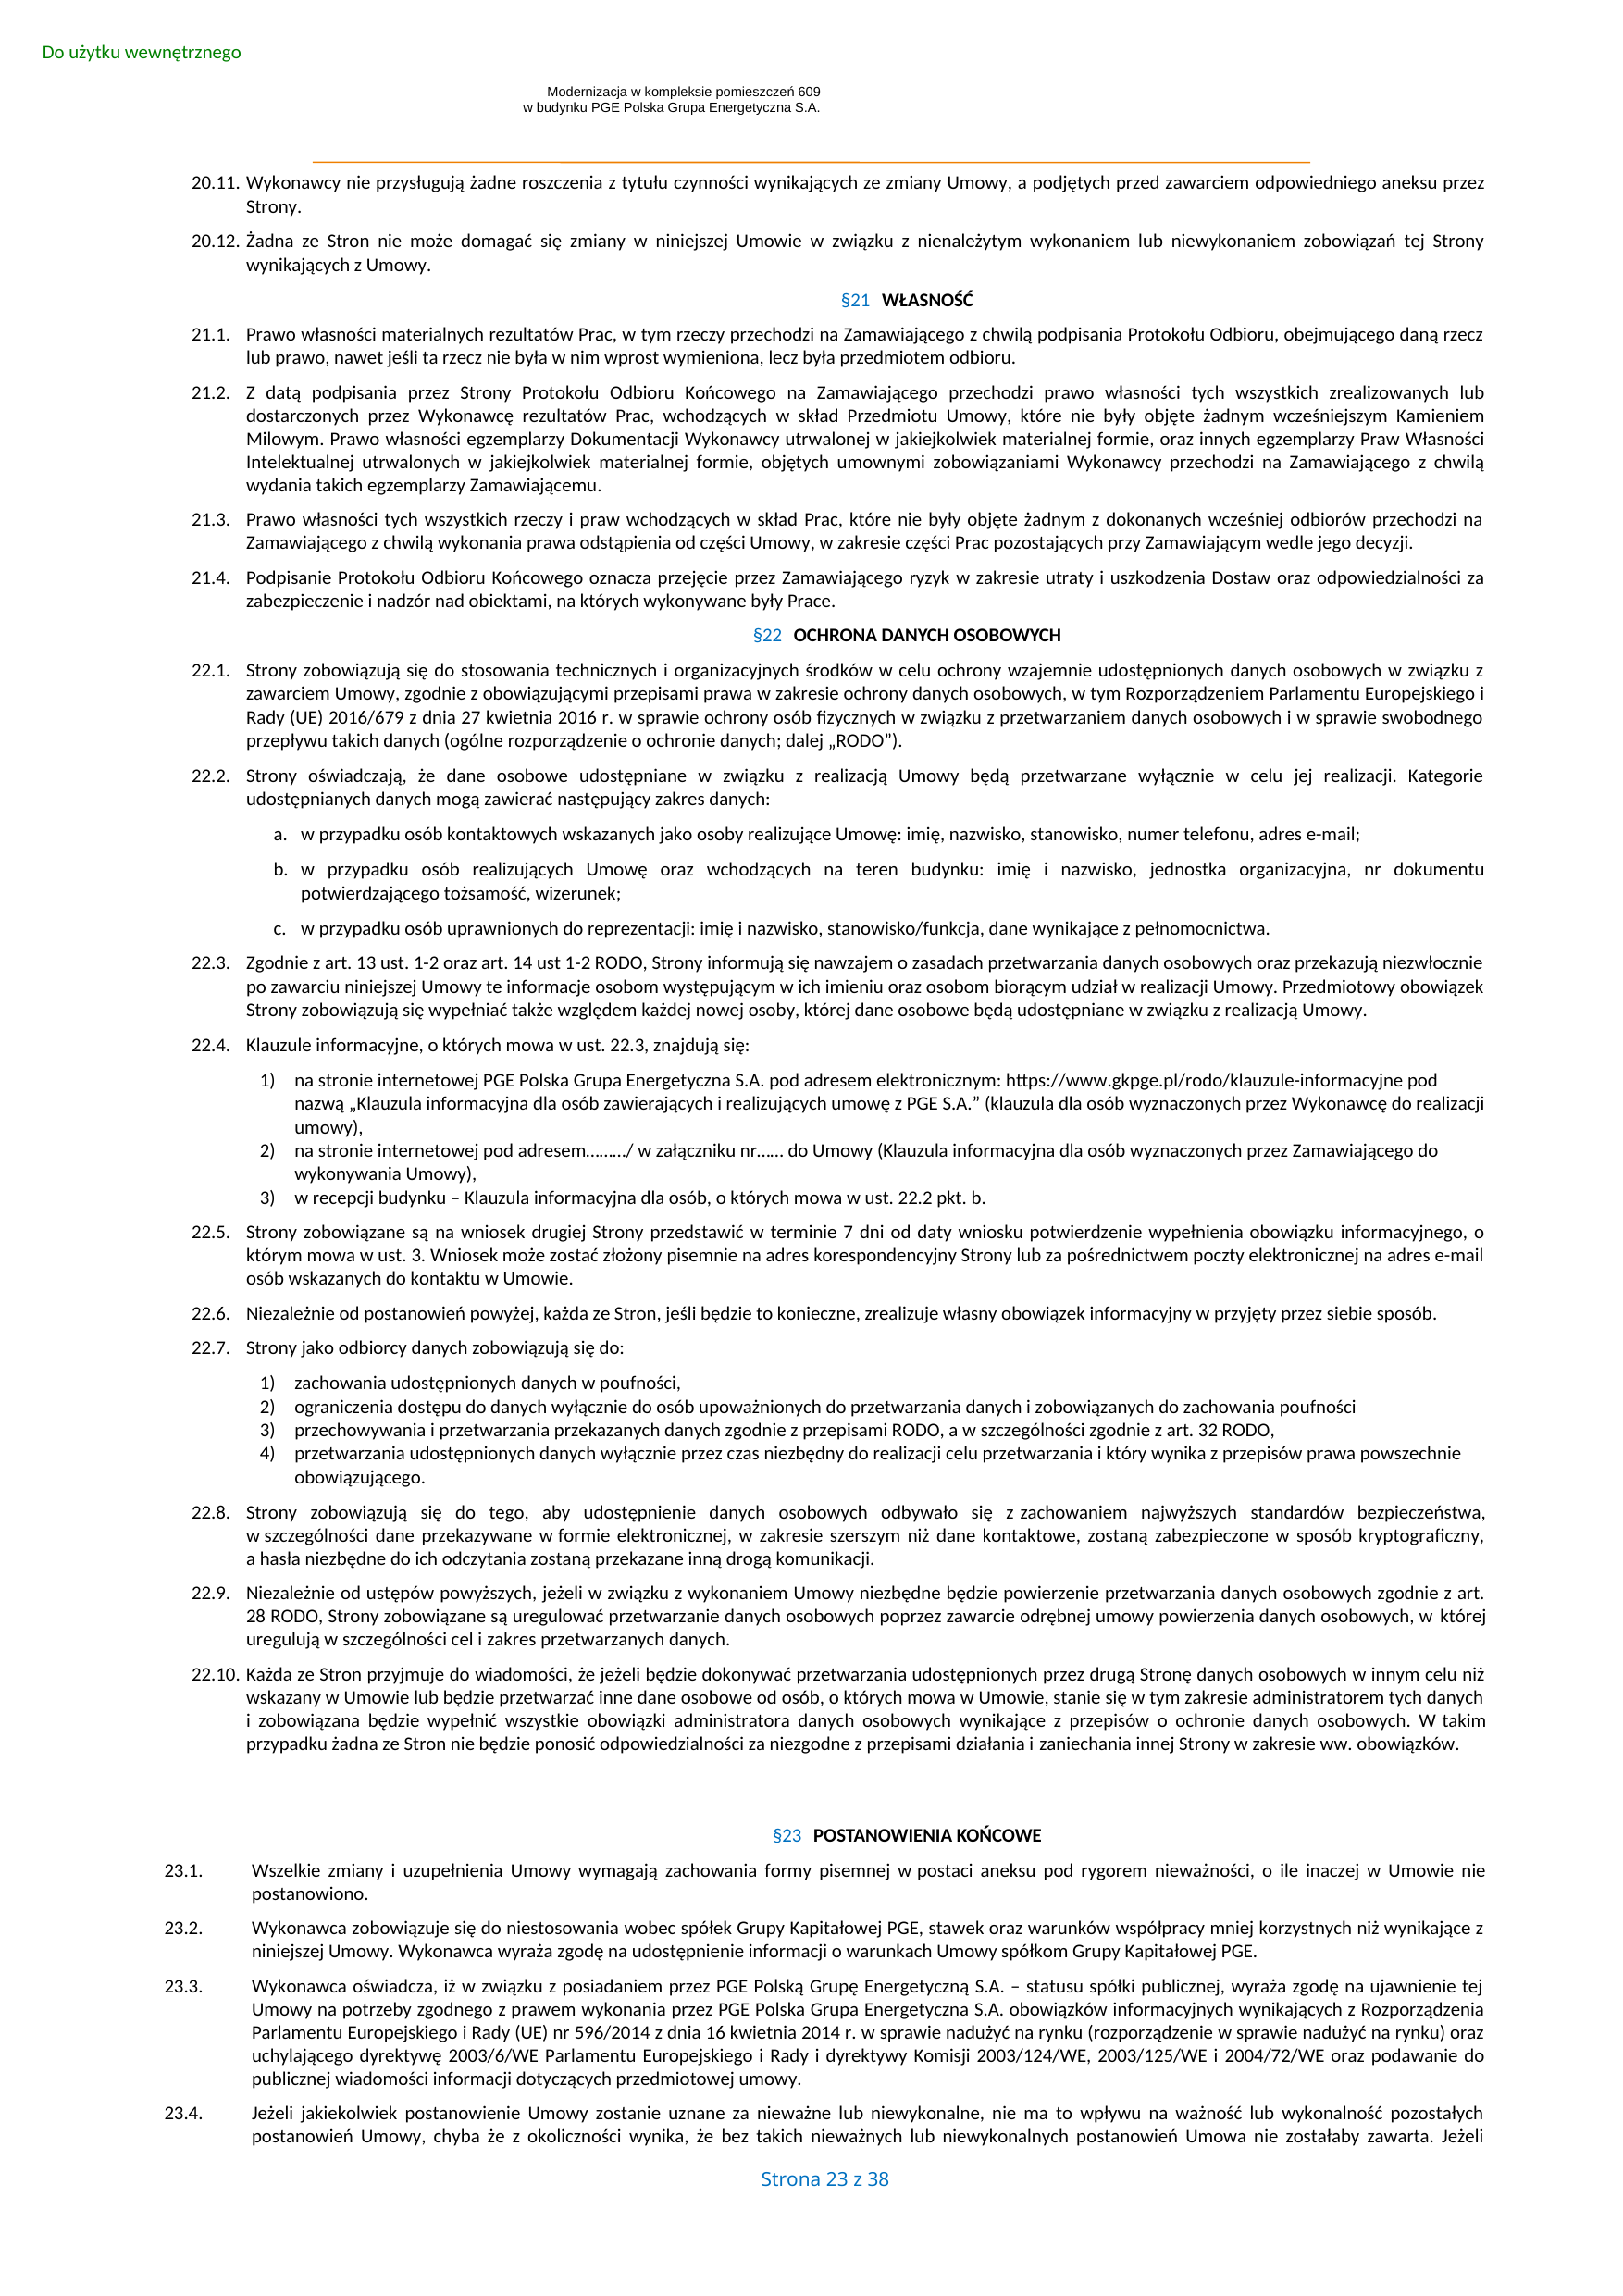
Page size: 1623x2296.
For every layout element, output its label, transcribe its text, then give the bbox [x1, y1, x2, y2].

subtitle Strony zobowiązują się do tego, aby udostępnienie danych osobowych odbywało się z zachowaniem najwyższych standardów bezpieczeństwa, w szczególności dane przekazywane w formie elektronicznej, w zakresie szerszym niż dane kontaktowe, zostaną zabezpieczone w sposób kryptograficzny, a hasła niezbędne do ich odczytania zostaną przekazane inną drogą komunikacji. [192, 1500, 1486, 1570]
subtitle Zgodnie z art. 13 ust. 1-2 oraz art. 14 ust 1-2 RODO, Strony informują się nawzajem o zasadach przetwarzania danych osobowych oraz przekazują niezwłocznie po zawarciu niniejszej Umowy te informacje osobom występującym w ich imieniu oraz osobom biorącym udział w realizacji Umowy. Przedmiotowy obowiązek Strony zobowiązują się wypełniać także względem każdej nowej osoby, której dane osobowe będą udostępniane w związku z realizacją Umowy. [192, 951, 1486, 1022]
list przetwarzania udostępnionych danych wyłącznie przez czas niezbędny do realizacji celu przetwarzania i który wynika z przepisów prawa powszechnie obowiązującego. [260, 1442, 1486, 1488]
subtitle Żadna ze Stron nie może domagać się zmiany w niniejszej Umowie w związku z nienależytym wykonaniem lub niewykonaniem zobowiązań tej Strony wynikających z Umowy. [192, 230, 1486, 276]
subtitle OCHRONA DANYCH OSOBOWYCH [328, 623, 1486, 646]
subtitle Z datą podpisania przez Strony Protokołu Odbioru Końcowego na Zamawiającego przechodzi prawo własności tych wszystkich zrealizowanych lub dostarczonych przez Wykonawcę rezultatów Prac, wchodzących w skład Przedmiotu Umowy, które nie były objęte żadnym wcześniejszym Kamieniem Milowym. Prawo własności egzemplarzy Dokumentacji Wykonawcy utrwalonej w jakiejkolwiek materialnej formie, oraz innych egzemplarzy Praw Własności Intelektualnej utrwalonych w jakiejkolwiek materialnej formie, objętych umownymi zobowiązaniami Wykonawcy przechodzi na Zamawiającego z chwilą wydania takich egzemplarzy Zamawiającemu. [192, 380, 1486, 496]
subtitle Wykonawca oświadcza, iż w związku z posiadaniem przez PGE Polską Grupę Energetyczną S.A. – statusu spółki publicznej, wyraża zgodę na ujawnienie tej Umowy na potrzeby zgodnego z prawem wykonania przez PGE Polska Grupa Energetyczna S.A. obowiązków informacyjnych wynikających z Rozporządzenia Parlamentu Europejskiego i Rady (UE) nr 596/2014 z dnia 16 kwietnia 2014 r. w sprawie nadużyć na rynku (rozporządzenie w sprawie nadużyć na rynku) oraz uchylającego dyrektywę 2003/6/WE Parlamentu Europejskiego i Rady i dyrektywy Komisji 2003/124/WE, 2003/125/WE i 2004/72/WE oraz podawanie do publicznej wiadomości informacji dotyczących przedmiotowej umowy. [164, 1974, 1486, 2090]
subtitle Wszelkie zmiany i uzupełnienia Umowy wymagają zachowania formy pisemnej w postaci aneksu pod rygorem nieważności, o ile inaczej w Umowie nie postanowiono. [164, 1858, 1486, 1905]
list na stronie internetowej pod adresem………/ w załączniku nr…… do Umowy (Klauzula informacyjna dla osób wyznaczonych przez Zamawiającego do wykonywania Umowy), [260, 1138, 1486, 1185]
subtitle Wykonawcy nie przysługują żadne roszczenia z tytułu czynności wynikających ze zmiany Umowy, a podjętych przed zawarciem odpowiedniego aneksu przez Strony. [192, 170, 1486, 217]
subtitle Niezależnie od ustępów powyższych, jeżeli w związku z wykonaniem Umowy niezbędne będzie powierzenie przetwarzania danych osobowych zgodnie z art. 28 RODO, Strony zobowiązane są uregulować przetwarzanie danych osobowych poprzez zawarcie odrębnej umowy powierzenia danych osobowych, w której uregulują w szczególności cel i zakres przetwarzanych danych. [192, 1581, 1486, 1650]
subtitle POSTANOWIENIA KOŃCOWE [328, 1824, 1486, 1847]
subtitle Niezależnie od postanowień powyżej, każda ze Stron, jeśli będzie to konieczne, zrealizuje własny obowiązek informacyjny w przyjęty przez siebie sposób. [192, 1301, 1486, 1324]
list w recepcji budynku – Klauzula informacyjna dla osób, o których mowa w ust. 22.2 pkt. b. [260, 1185, 1486, 1209]
subtitle Strony zobowiązane są na wniosek drugiej Strony przedstawić w terminie 7 dni od daty wniosku potwierdzenie wypełnienia obowiązku informacyjnego, o którym mowa w ust. 3. Wniosek może zostać złożony pisemnie na adres korespondencyjny Strony lub za pośrednictwem poczty elektronicznej na adres e-mail osób wskazanych do kontaktu w Umowie. [192, 1221, 1486, 1290]
subtitle Strony zobowiązują się do stosowania technicznych i organizacyjnych środków w celu ochrony wzajemnie udostępnionych danych osobowych w związku z zawarciem Umowy, zgodnie z obowiązującymi przepisami prawa w zakresie ochrony danych osobowych, w tym Rozporządzeniem Parlamentu Europejskiego i Rady (UE) 2016/679 z dnia 27 kwietnia 2016 r. w sprawie ochrony osób fizycznych w związku z przetwarzaniem danych osobowych i w sprawie swobodnego przepływu takich danych (ogólne rozporządzenie o ochronie danych; dalej „RODO”). [192, 658, 1486, 752]
subtitle Każda ze Stron przyjmuje do wiadomości, że jeżeli będzie dokonywać przetwarzania udostępnionych przez drugą Stronę danych osobowych w innym celu niż wskazany w Umowie lub będzie przetwarzać inne dane osobowe od osób, o których mowa w Umowie, stanie się w tym zakresie administratorem tych danych i zobowiązana będzie wypełnić wszystkie obowiązki administratora danych osobowych wynikające z przepisów o ochronie danych osobowych. W takim przypadku żadna ze Stron nie będzie ponosić odpowiedzialności za niezgodne z przepisami działania i zaniechania innej Strony w zakresie ww. obowiązków. [192, 1662, 1486, 1755]
subtitle w przypadku osób realizujących Umowę oraz wchodzących na teren budynku: imię i nazwisko, jednostka organizacyjna, nr dokumentu potwierdzającego tożsamość, wizerunek; [273, 857, 1486, 904]
subtitle Wykonawca zobowiązuje się do niestosowania wobec spółek Grupy Kapitałowej PGE, stawek oraz warunków współpracy mniej korzystnych niż wynikające z niniejszej Umowy. Wykonawca wyraża zgodę na udostępnienie informacji o warunkach Umowy spółkom Grupy Kapitałowej PGE. [164, 1917, 1486, 1963]
list na stronie internetowej PGE Polska Grupa Energetyczna S.A. pod adresem elektronicznym: https://www.gkpge.pl/rodo/klauzule-informacyjne pod nazwą „Klauzula informacyjna dla osób zawierających i realizujących umowę z PGE S.A.” (klauzula dla osób wyznaczonych przez Wykonawcę do realizacji umowy), [260, 1068, 1486, 1138]
subtitle Strony oświadczają, że dane osobowe udostępniane w związku z realizacją Umowy będą przetwarzane wyłącznie w celu jej realizacji. Kategorie udostępnianych danych mogą zawierać następujący zakres danych: [192, 763, 1486, 811]
list przechowywania i przetwarzania przekazanych danych zgodnie z przepisami RODO, a w szczególności zgodnie z art. 32 RODO, [260, 1418, 1486, 1442]
subtitle Prawo własności tych wszystkich rzeczy i praw wchodzących w skład Prac, które nie były objęte żadnym z dokonanych wcześniej odbiorów przechodzi na Zamawiającego z chwilą wykonania prawa odstąpienia od części Umowy, w zakresie części Prac pozostających przy Zamawiającym wedle jego decyzji. [192, 507, 1486, 553]
subtitle Klauzule informacyjne, o których mowa w ust. 22.3, znajdują się: [192, 1033, 1486, 1056]
subtitle w przypadku osób kontaktowych wskazanych jako osoby realizujące Umowę: imię, nazwisko, stanowisko, numer telefonu, adres e-mail; [273, 822, 1486, 846]
subtitle Podpisanie Protokołu Odbioru Końcowego oznacza przejęcie przez Zamawiającego ryzyk w zakresie utraty i uszkodzenia Dostaw oraz odpowiedzialności za zabezpieczenie i nadzór nad obiektami, na których wykonywane były Prace. [192, 565, 1486, 612]
list zachowania udostępnionych danych w poufności, [260, 1371, 1486, 1395]
subtitle WŁASNOŚĆ [328, 288, 1486, 311]
subtitle w przypadku osób uprawnionych do reprezentacji: imię i nazwisko, stanowisko/funkcja, dane wynikające z pełnomocnictwa. [273, 916, 1486, 939]
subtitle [164, 2102, 1486, 2148]
subtitle Strony jako odbiorcy danych zobowiązują się do: [192, 1336, 1486, 1359]
subtitle Prawo własności materialnych rezultatów Prac, w tym rzeczy przechodzi na Zamawiającego z chwilą podpisania Protokołu Odbioru, obejmującego daną rzecz lub prawo, nawet jeśli ta rzecz nie była w nim wprost wymieniona, lecz była przedmiotem odbioru. [192, 322, 1486, 368]
list ograniczenia dostępu do danych wyłącznie do osób upoważnionych do przetwarzania danych i zobowiązanych do zachowania poufności [260, 1395, 1486, 1418]
